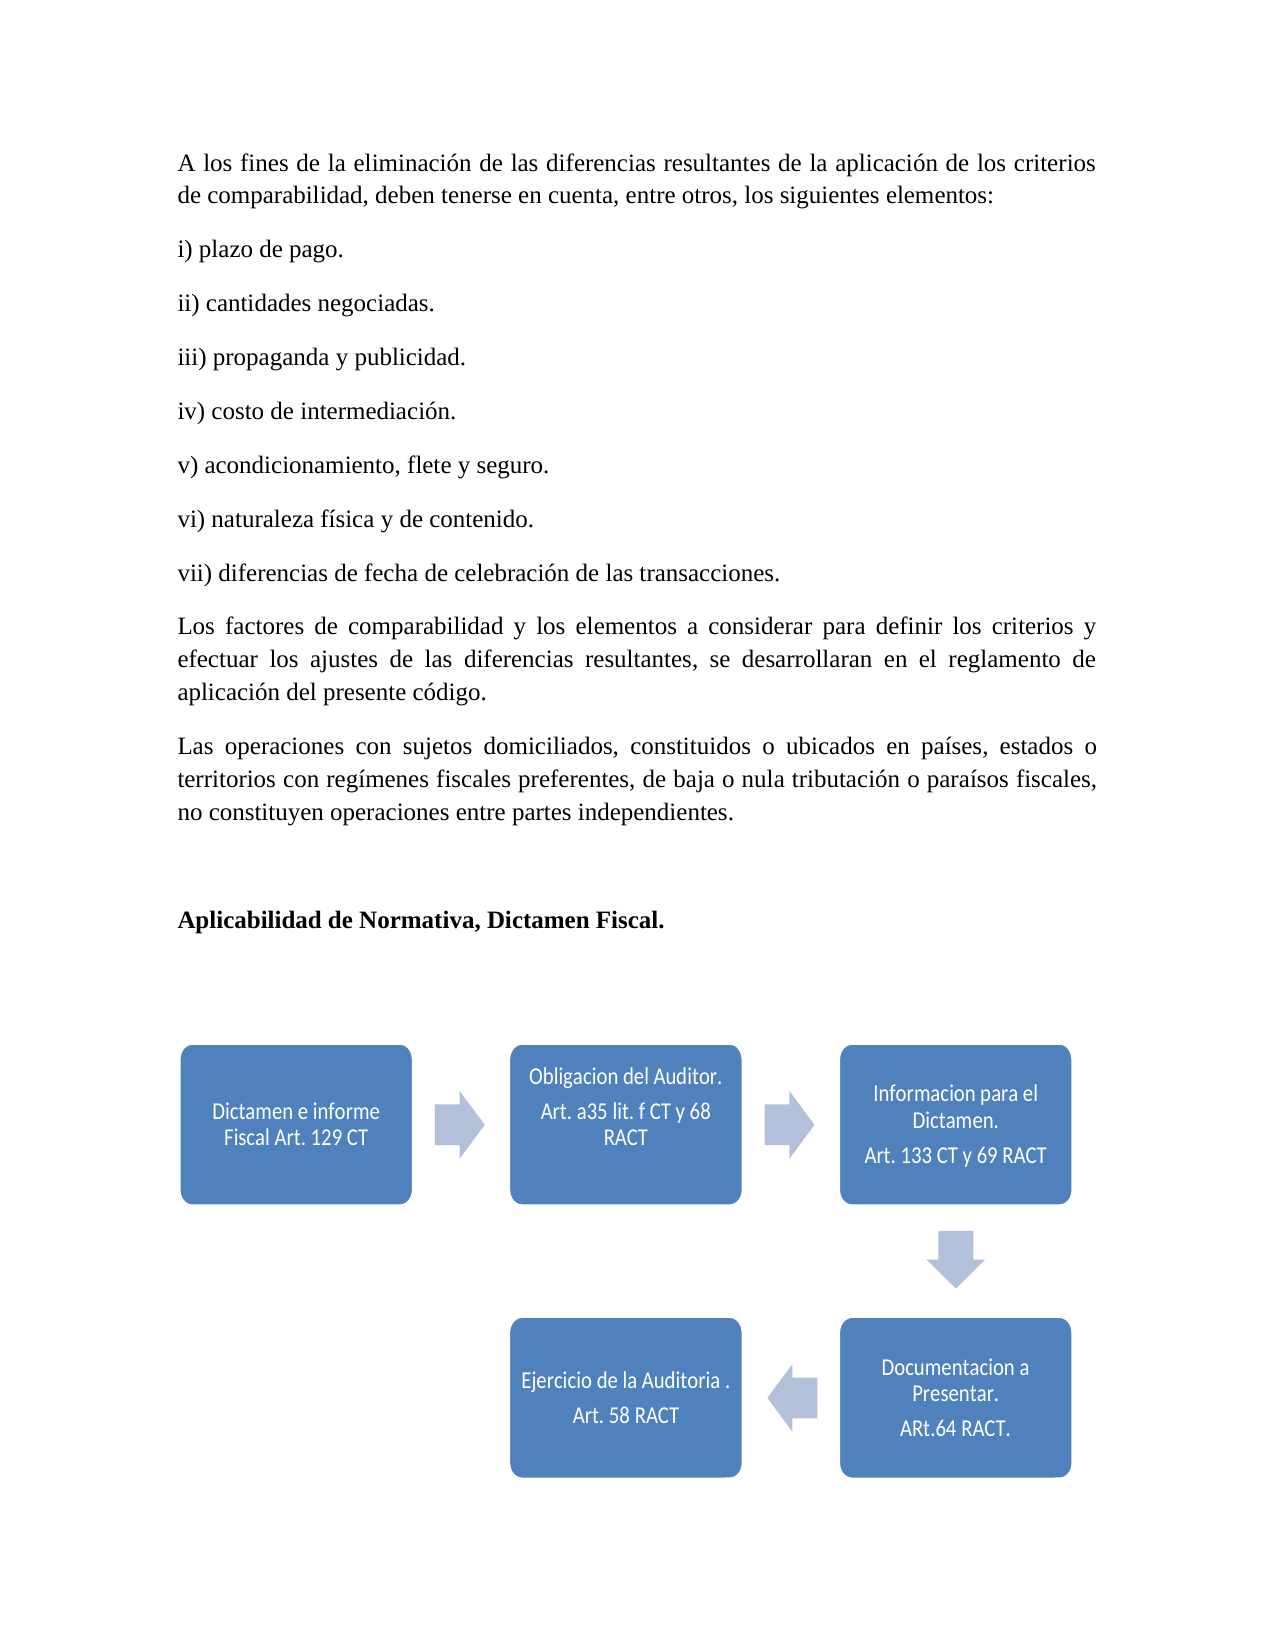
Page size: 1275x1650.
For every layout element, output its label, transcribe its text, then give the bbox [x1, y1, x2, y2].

text i) plazo de pago. [177, 234, 1098, 263]
text A los fines de la eliminación de las diferencias resultantes de la aplicación de los criterios de comparabilidad, deben tenerse en cuenta, entre otros, los siguientes elementos: [177, 148, 1098, 209]
text vi) naturaleza física y de contenido. [177, 504, 1098, 532]
text vii) diferencias de fecha de celebración de las transacciones. [177, 558, 1098, 586]
text ii) cantidades negociadas. [177, 288, 1098, 317]
text iii) propaganda y publicidad. [177, 342, 1098, 371]
text v) acondicionamiento, flete y seguro. [177, 450, 1098, 479]
text Aplicabilidad de Normativa, Dictamen Fiscal. [177, 905, 1098, 934]
text iv) costo de intermediación. [177, 396, 1098, 425]
text Los factores de comparabilidad y los elementos a considerar para definir los criterios y efectuar los ajustes de las diferencias resultantes, se desarrollaran en el reglamento de aplicación del presente código. [177, 611, 1098, 706]
text Las operaciones con sujetos domiciliados, constituidos o ubicados en países, estados o territorios con regímenes fiscales preferentes, de baja o nula tributación o paraísos fiscales, no constituyen operaciones entre partes independientes. [177, 731, 1098, 826]
